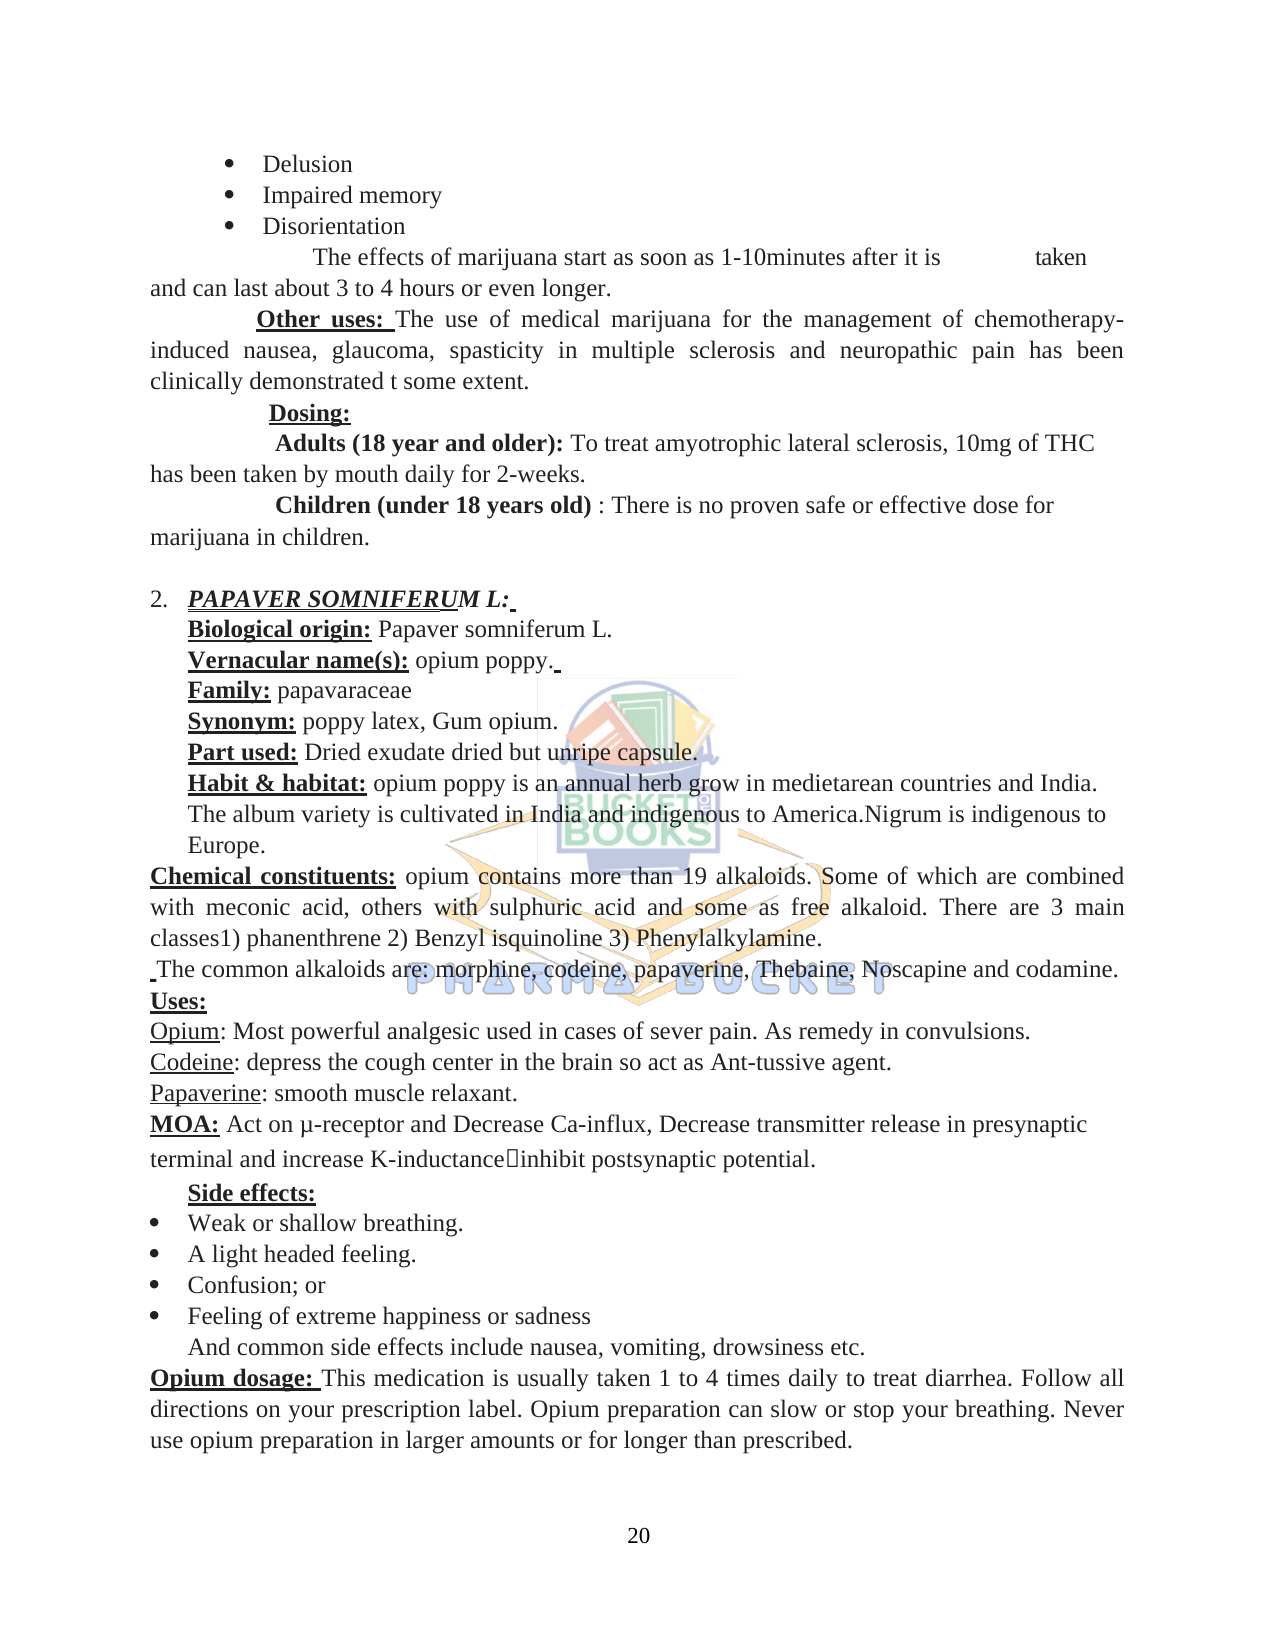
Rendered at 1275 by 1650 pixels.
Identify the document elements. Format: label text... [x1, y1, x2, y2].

text Chemical constituents: opium contains more than 19 alkaloids. Some of which are combined with meconic acid, others with sulphuric acid and some as free alkaloid. There are 3 main classes1) phanenthrene 2) Benzyl isquinoline 3) Phenylalkylamine. [150, 861, 1126, 952]
text Children (under 18 years old) : There is no proven safe or effective dose for marijuana in children. [150, 491, 1056, 550]
list Feeling of extreme happiness or sadness [150, 1301, 1137, 1330]
text Habit & habitat: opium poppy is an annual herb grow in medietarean countries and India. The album variety is cultivated in India and indigenous to America.Nigrum is indigenous to Europe. [187, 768, 1109, 859]
text Part used: Dried exudate dried but unripe capsule. [187, 737, 1137, 766]
text Papaverine: smooth muscle relaxant. [150, 1078, 1137, 1107]
text MOA: Act on µ-receptor and Decrease Ca-influx, Decrease transmitter release in presynaptic terminal and increase K-inductanceinhibit postsynaptic potential. [150, 1109, 1137, 1175]
list Delusion [225, 149, 1137, 178]
text Adults (18 year and older): To treat amyotrophic lateral sclerosis, 10mg of THC has been taken by mouth daily for 2-weeks. [150, 428, 1097, 488]
list Impaired memory [225, 180, 1137, 209]
text Other uses: The use of medical marijuana for the management of chemotherapy- induced nausea, glaucoma, spasticity in multiple sclerosis and neuropathic pain has been clinically demonstrated t some extent. [150, 304, 1125, 395]
text The effects of marijuana start as soon as 1-10minutes after it is taken and can last about 3 to 4 hours or even longer. [150, 242, 1089, 302]
text The common alkaloids are: morphine, codeine, papaverine, Thebaine, Noscapine and codamine. [156, 954, 1137, 983]
text Side effects: [187, 1178, 1137, 1207]
text Dosing: [269, 398, 1137, 426]
text Opium dosage: This medication is usually taken 1 to 4 times daily to treat diarrhea. Follow all directions on your prescription label. Opium preparation can slow or stop your breathing. Never use opium preparation in larger amounts or for longer than prescribed. [150, 1363, 1126, 1454]
list A light headed feeling. [150, 1239, 1137, 1268]
text Synonym: poppy latex, Gum opium. [187, 706, 1137, 735]
list Weak or shallow breathing. [150, 1208, 1137, 1237]
text Uses: [150, 986, 1137, 1015]
list Disorientation [225, 211, 1137, 240]
text And common side effects include nausea, vomiting, drowsiness etc. [187, 1332, 1137, 1361]
text Opium: Most powerful analgesic used in cases of sever pain. As remedy in convulsions. Codeine: depress the cough center in the brain so act as Ant-tussive agent. [150, 1016, 1033, 1076]
list Confusion; or [150, 1270, 1137, 1299]
picture [337, 550, 938, 706]
list PAPAVER SOMNIFERUM L: Biological origin: Papaver somniferum L. Vernacular name(s): opium poppy. Family: papavaraceae [150, 584, 613, 704]
